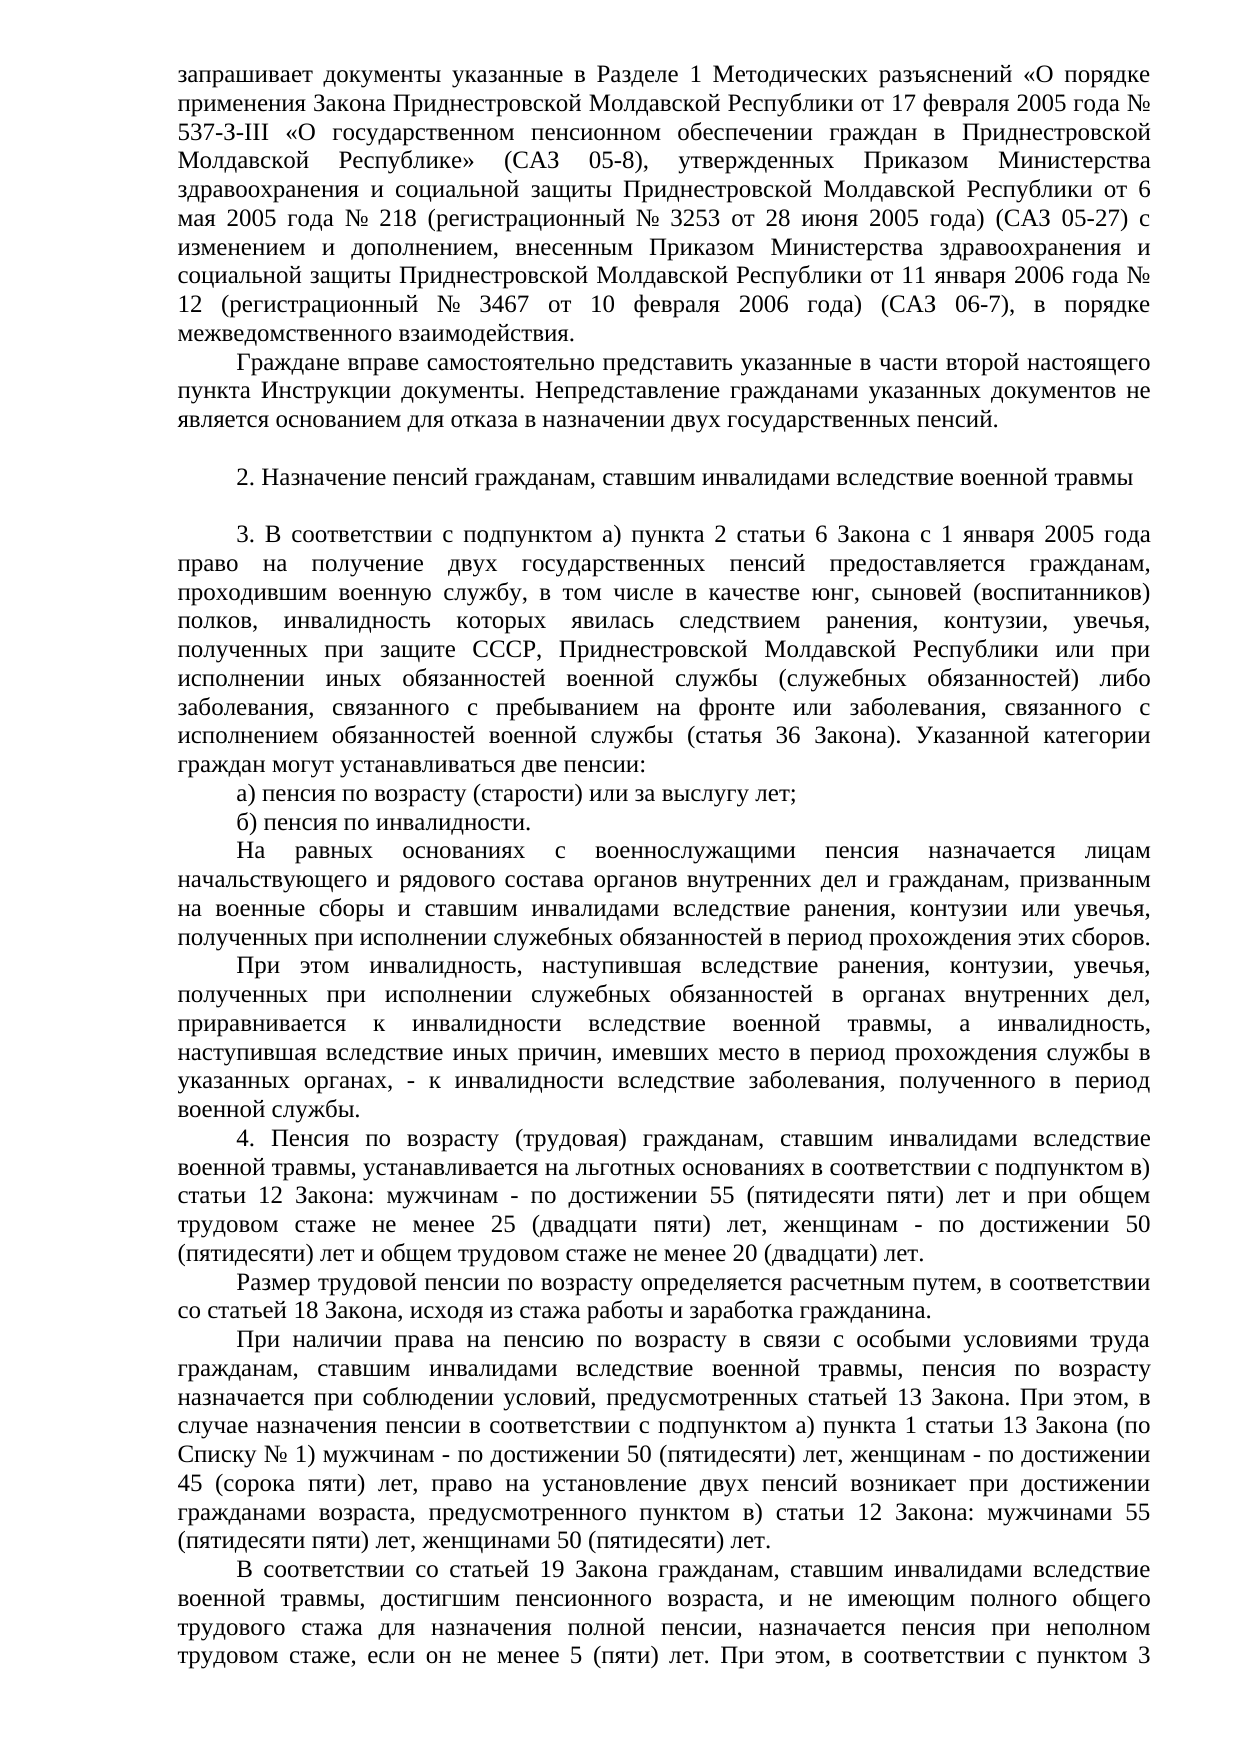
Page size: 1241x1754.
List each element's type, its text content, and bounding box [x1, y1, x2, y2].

text На равных основаниях с военнослужащими пенсия назначается лицам начальствующего и рядового состава органов внутренних дел и гражданам, призванным на военные сборы и ставшим инвалидами вследствие ранения, контузии или увечья, полученных при исполнении служебных обязанностей в период прохождения этих сборов. [177, 835, 1152, 950]
text Граждане вправе самостоятельно представить указанные в части второй настоящего пункта Инструкции документы. Непредставление гражданами указанных документов не является основанием для отказа в назначении двух государственных пенсий. [177, 347, 1152, 433]
text 3. В соответствии с подпунктом а) пункта 2 статьи 6 Закона с 1 января 2005 года право на получение двух государственных пенсий предоставляется гражданам, проходившим военную службу, в том числе в качестве юнг, сыновей (воспитанников) полков, инвалидность которых явилась следствием ранения, контузии, увечья, полученных при защите СССР, Приднестровской Молдавской Республики или при исполнении иных обязанностей военной службы (служебных обязанностей) либо заболевания, связанного с пребыванием на фронте или заболевания, связанного с исполнением обязанностей военной службы (статья 36 Закона). Указанной категории граждан могут устанавливаться две пенсии: [177, 519, 1152, 778]
text При этом инвалидность, наступившая вследствие ранения, контузии, увечья, полученных при исполнении служебных обязанностей в органах внутренних дел, приравнивается к инвалидности вследствие военной травмы, а инвалидность, наступившая вследствие иных причин, имевших место в период прохождения службы в указанных органах, - к инвалидности вследствие заболевания, полученного в период военной службы. [177, 950, 1152, 1123]
text 4. Пенсия по возрасту (трудовая) гражданам, ставшим инвалидами вследствие военной травмы, устанавливается на льготных основаниях в соответствии с подпунктом в) статьи 12 Закона: мужчинам - по достижении 55 (пятидесяти пяти) лет и при общем трудовом стаже не менее 25 (двадцати пяти) лет, женщинам - по достижении 50 (пятидесяти) лет и общем трудовом стаже не менее 20 (двадцати) лет. [177, 1123, 1152, 1267]
text б) пенсия по инвалидности. [177, 807, 1152, 835]
text Размер трудовой пенсии по возрасту определяется расчетным путем, в соответствии со статьей 18 Закона, исходя из стажа работы и заработка гражданина. [177, 1267, 1152, 1324]
text 2. Назначение пенсий гражданам, ставшим инвалидами вследствие военной травмы [177, 462, 1152, 490]
text а) пенсия по возрасту (старости) или за выслугу лет; [177, 778, 1152, 807]
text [177, 59, 1152, 347]
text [177, 1554, 1152, 1669]
text При наличии права на пенсию по возрасту в связи с особыми условиями труда гражданам, ставшим инвалидами вследствие военной травмы, пенсия по возрасту назначается при соблюдении условий, предусмотренных статьей 13 Закона. При этом, в случае назначения пенсии в соответствии с подпунктом а) пункта 1 статьи 13 Закона (по Списку № 1) мужчинам - по достижении 50 (пятидесяти) лет, женщинам - по достижении 45 (сорока пяти) лет, право на установление двух пенсий возникает при достижении гражданами возраста, предусмотренного пунктом в) статьи 12 Закона: мужчинами 55 (пятидесяти пяти) лет, женщинами 50 (пятидесяти) лет. [177, 1324, 1152, 1554]
